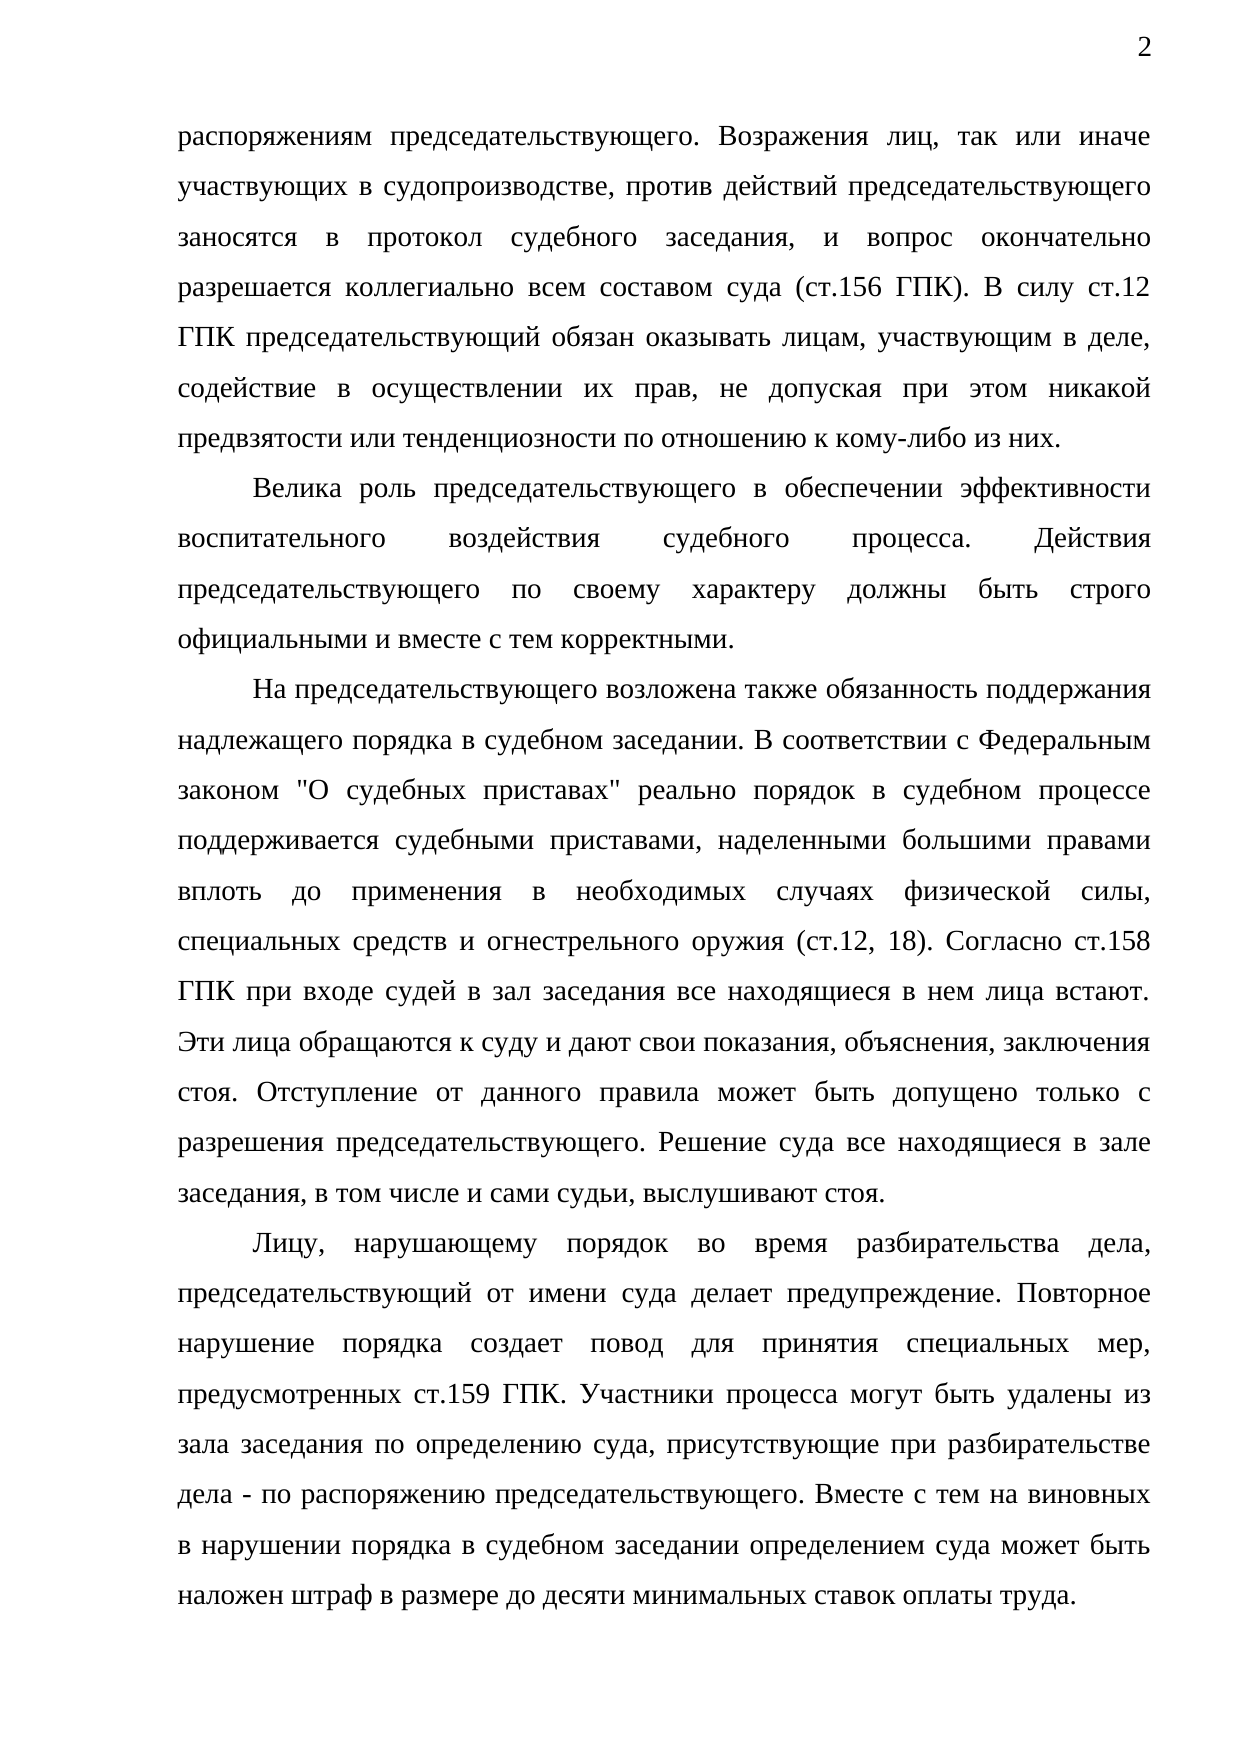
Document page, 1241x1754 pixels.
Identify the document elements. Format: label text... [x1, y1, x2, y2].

text Лицу, нарушающему порядок во время разбирательства дела, председательствующий от имени суда делает предупреждение. Повторное нарушение порядка создает повод для принятия специальных мер, предусмотренных ст.159 ГПК. Участники процесса могут быть удалены из зала заседания по определению суда, присутствующие при разбирательстве дела - по распоряжению председательствующего. Вместе с тем на виновных в нарушении порядка в судебном заседании определением суда может быть наложен штраф в размере до десяти минимальных ставок оплаты труда. [177, 1225, 1152, 1611]
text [177, 118, 1152, 453]
text Велика роль председательствующего в обеспечении эффективности воспитательного воздействия судебного процесса. Действия председательствующего по своему характеру должны быть строго официальными и вместе с тем корректными. [177, 470, 1152, 655]
text На председательствующего возложена также обязанность поддержания надлежащего порядка в судебном заседании. В соответствии с Федеральным законом "О судебных приставах" реально порядок в судебном процессе поддерживается судебными приставами, наделенными большими правами вплоть до применения в необходимых случаях физической силы, специальных средств и огнестрельного оружия (ст.12, 18). Согласно ст.158 ГПК при входе судей в зал заседания все находящиеся в нем лица встают. Эти лица обращаются к суду и дают свои показания, объяснения, заключения стоя. Отступление от данного правила может быть допущено только с разрешения председательствующего. Решение суда все находящиеся в зале заседания, в том числе и сами судьи, выслушивают стоя. [177, 672, 1152, 1208]
